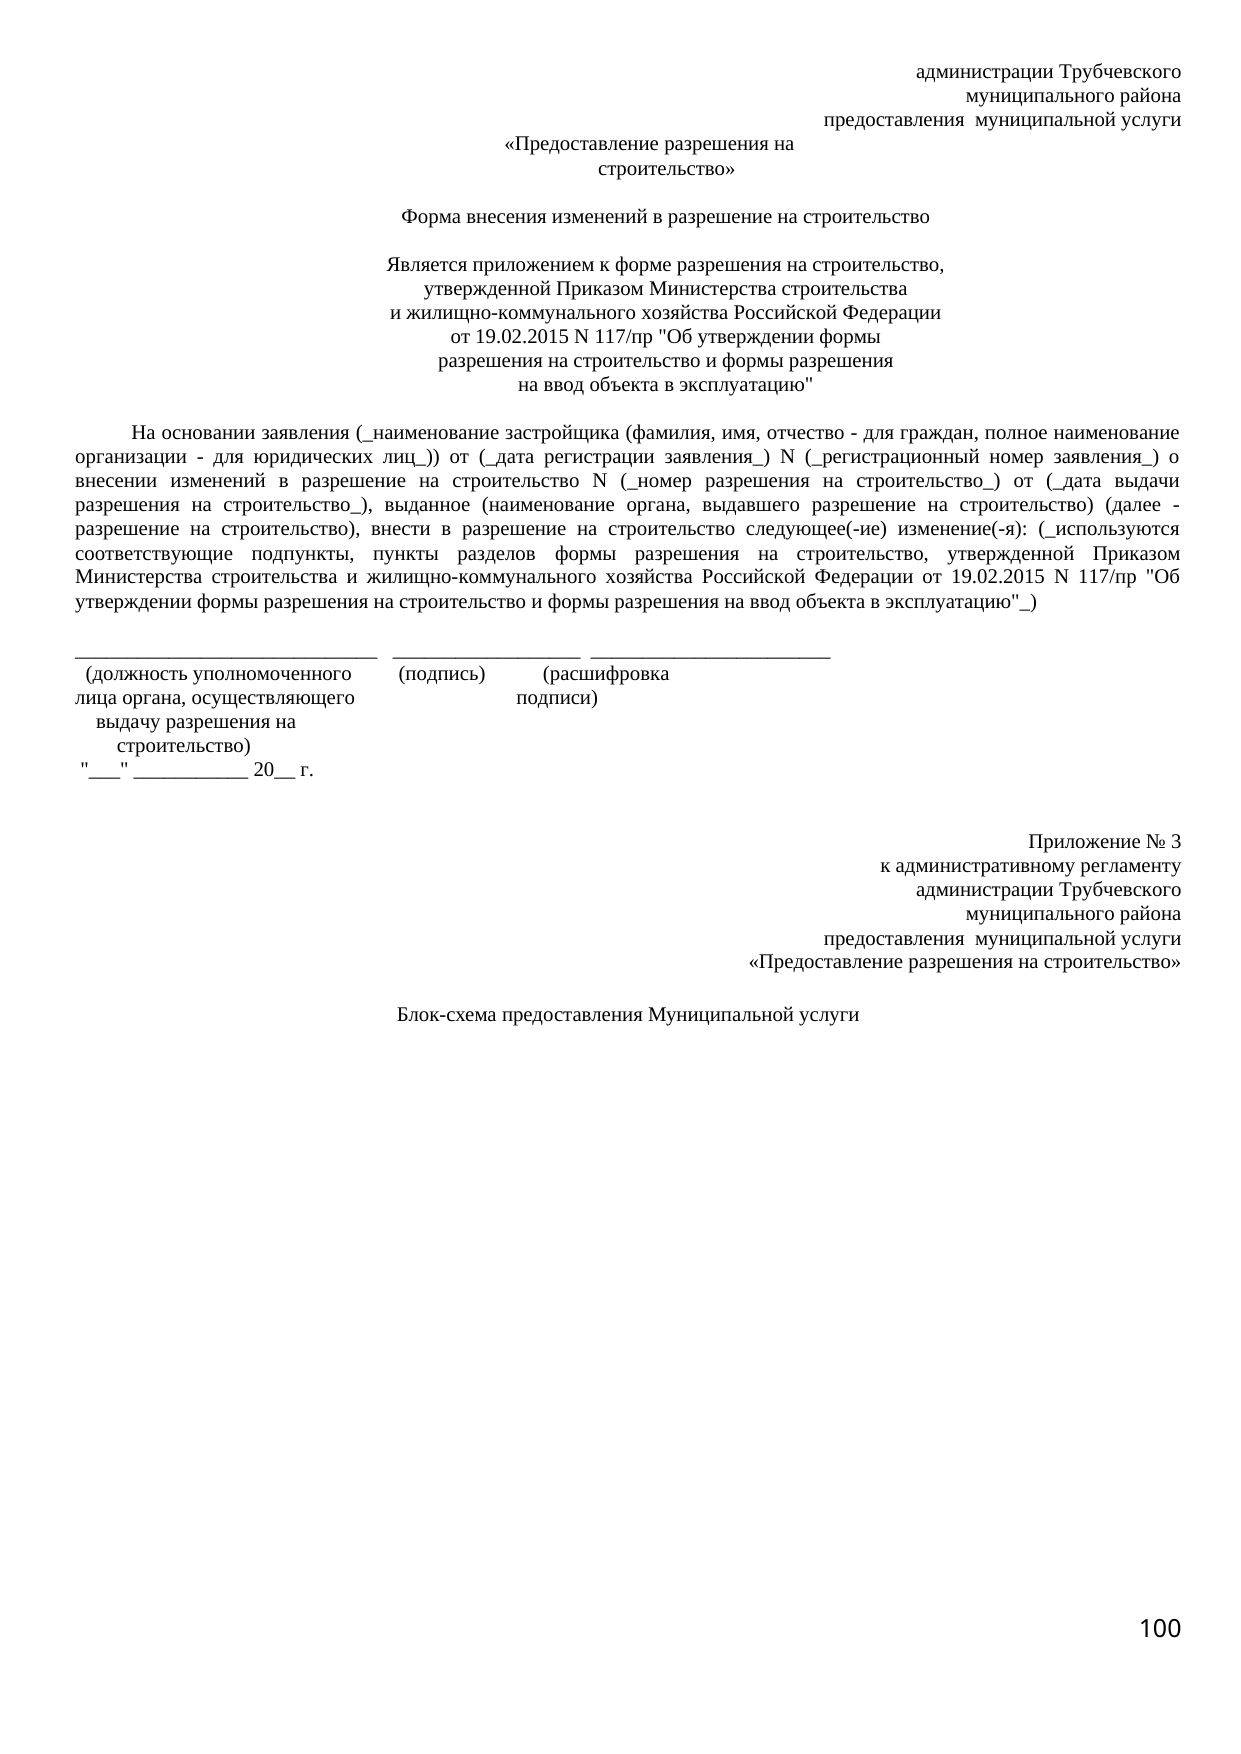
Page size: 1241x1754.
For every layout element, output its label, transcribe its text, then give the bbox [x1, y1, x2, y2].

text выдачу разрешения на [75, 709, 1181, 733]
text разрешения на строительство и формы разрешения [75, 348, 1181, 372]
text предоставления муниципальной услуги [75, 925, 1181, 949]
text строительство) [75, 733, 1181, 757]
text муниципального района [75, 83, 1181, 107]
text муниципального района [75, 901, 1181, 925]
text к административному регламенту [75, 853, 1181, 877]
text Является приложением к форме разрешения на строительство, [75, 252, 1181, 276]
text _____________________________ __________________ _______________________ [75, 637, 1181, 661]
text администрации Трубчевского [75, 877, 1181, 901]
text «Предоставление разрешения на строительство» [75, 949, 1181, 1002]
text строительство» [75, 155, 1181, 179]
text "___" ___________ 20__ г. [75, 757, 1181, 781]
text (должность уполномоченного (подпись) (расшифровка [75, 661, 1181, 685]
text Блок-схема предоставления Муниципальной услуги [75, 1002, 1181, 1026]
text предоставления муниципальной услуги [75, 107, 1181, 131]
text На основании заявления (_наименование застройщика (фамилия, имя, отчество - для граждан, полное наименование организации - для юридических лиц_)) от (_дата регистрации заявления_) N (_регистрационный номер заявления_) о внесении изменений в разрешение на строительство N (_номер разрешения на строительство_) от (_дата выдачи разрешения на строительство_), выданное (наименование органа, выдавшего разрешение на строительство) (далее - разрешение на строительство), внести в разрешение на строительство следующее(-ие) изменение(-я): (_используются соответствующие подпункты, пункты разделов формы разрешения на строительство, утвержденной Приказом Министерства строительства и жилищно-коммунального хозяйства Российской Федерации от 19.02.2015 N 117/пр "Об утверждении формы разрешения на строительство и формы разрешения на ввод объекта в эксплуатацию"_) [75, 420, 1181, 613]
text «Предоставление разрешения на [75, 131, 1181, 155]
text Форма внесения изменений в разрешение на строительство [75, 203, 1181, 228]
text лица органа, осуществляющего подписи) [75, 685, 1181, 709]
text администрации Трубчевского [75, 59, 1181, 83]
text от 19.02.2015 N 117/пр "Об утверждении формы [75, 324, 1181, 348]
text Приложение № 3 [75, 829, 1181, 853]
text и жилищно-коммунального хозяйства Российской Федерации [75, 300, 1181, 324]
text утвержденной Приказом Министерства строительства [75, 276, 1181, 300]
text на ввод объекта в эксплуатацию" [75, 372, 1181, 396]
